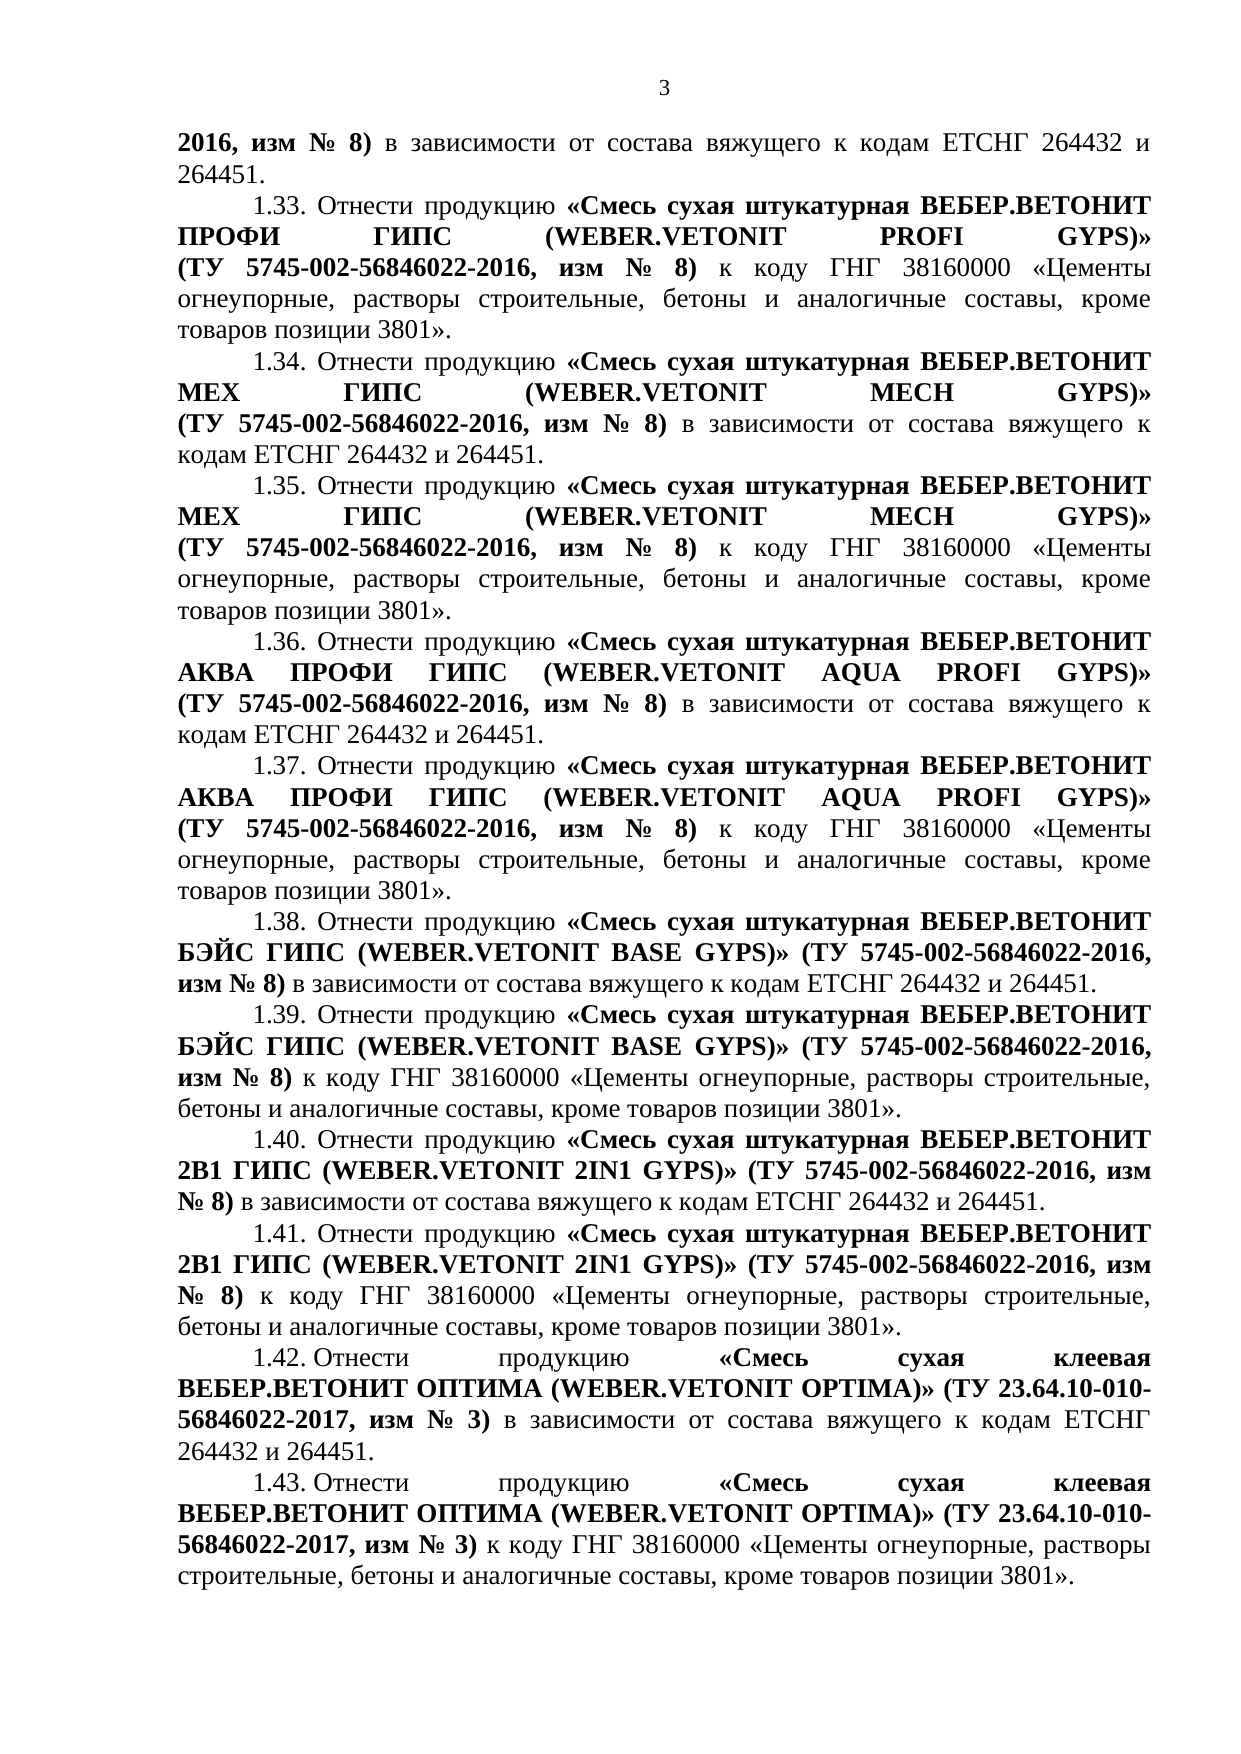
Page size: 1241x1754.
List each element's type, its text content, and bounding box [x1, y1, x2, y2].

text 1.39. Отнести продукцию «Смесь сухая штукатурная ВЕБЕР.ВЕТОНИТ БЭЙС ГИПС (WEBER.VETONIT BASE GYPS)» (ТУ 5745-002-56846022-2016, изм № 8) к коду ГНГ 38160000 «Цементы огнеупорные, растворы строительные, бетоны и аналогичные составы, кроме товаров позиции 3801». [177, 999, 1152, 1123]
text 1.43. Отнести продукцию «Смесь сухая клеевая ВЕБЕР.ВЕТОНИТ ОПТИМА (WEBER.VETONIT OPTIMA)» (ТУ 23.64.10-010-56846022-2017, изм № 3) к коду ГНГ 38160000 «Цементы огнеупорные, растворы строительные, бетоны и аналогичные составы, кроме товаров позиции 3801». [177, 1466, 1152, 1590]
text 1.35. Отнести продукцию «Смесь сухая штукатурная ВЕБЕР.ВЕТОНИТ МЕХ ГИПС (WEBER.VETONIT MECH GYPS)» (ТУ 5745-002-56846022-2016, изм № 8) к коду ГНГ 38160000 «Цементы огнеупорные, растворы строительные, бетоны и аналогичные составы, кроме товаров позиции 3801». [177, 469, 1152, 625]
text 1.40. Отнести продукцию «Смесь сухая штукатурная ВЕБЕР.ВЕТОНИТ 2В1 ГИПС (WEBER.VETONIT 2IN1 GYPS)» (ТУ 5745-002-56846022-2016, изм № 8) в зависимости от состава вяжущего к кодам ЕТСНГ 264432 и 264451. [177, 1123, 1152, 1217]
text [177, 127, 1152, 189]
text 1.37. Отнести продукцию «Смесь сухая штукатурная ВЕБЕР.ВЕТОНИТ АКВА ПРОФИ ГИПС (WEBER.VETONIT AQUA PROFI GYPS)» (ТУ 5745-002-56846022-2016, изм № 8) к коду ГНГ 38160000 «Цементы огнеупорные, растворы строительные, бетоны и аналогичные составы, кроме товаров позиции 3801». [177, 749, 1152, 905]
text 1.36. Отнести продукцию «Смесь сухая штукатурная ВЕБЕР.ВЕТОНИТ АКВА ПРОФИ ГИПС (WEBER.VETONIT AQUA PROFI GYPS)» (ТУ 5745-002-56846022-2016, изм № 8) в зависимости от состава вяжущего к кодам ЕТСНГ 264432 и 264451. [177, 625, 1152, 749]
text 1.41. Отнести продукцию «Смесь сухая штукатурная ВЕБЕР.ВЕТОНИТ 2В1 ГИПС (WEBER.VETONIT 2IN1 GYPS)» (ТУ 5745-002-56846022-2016, изм № 8) к коду ГНГ 38160000 «Цементы огнеупорные, растворы строительные, бетоны и аналогичные составы, кроме товаров позиции 3801». [177, 1217, 1152, 1341]
text 1.42. Отнести продукцию «Смесь сухая клеевая ВЕБЕР.ВЕТОНИТ ОПТИМА (WEBER.VETONIT OPTIMA)» (ТУ 23.64.10-010-56846022-2017, изм № 3) в зависимости от состава вяжущего к кодам ЕТСНГ 264432 и 264451. [177, 1341, 1152, 1466]
text 1.33. Отнести продукцию «Смесь сухая штукатурная ВЕБЕР.ВЕТОНИТ ПРОФИ ГИПС (WEBER.VETONIT PROFI GYPS)» (ТУ 5745-002-56846022-2016, изм № 8) к коду ГНГ 38160000 «Цементы огнеупорные, растворы строительные, бетоны и аналогичные составы, кроме товаров позиции 3801». [177, 189, 1152, 344]
text 1.38. Отнести продукцию «Смесь сухая штукатурная ВЕБЕР.ВЕТОНИТ БЭЙС ГИПС (WEBER.VETONIT BASE GYPS)» (ТУ 5745-002-56846022-2016, изм № 8) в зависимости от состава вяжущего к кодам ЕТСНГ 264432 и 264451. [177, 905, 1152, 999]
text 1.34. Отнести продукцию «Смесь сухая штукатурная ВЕБЕР.ВЕТОНИТ МЕХ ГИПС (WEBER.VETONIT MECH GYPS)» (ТУ 5745-002-56846022-2016, изм № 8) в зависимости от состава вяжущего к кодам ЕТСНГ 264432 и 264451. [177, 344, 1152, 469]
